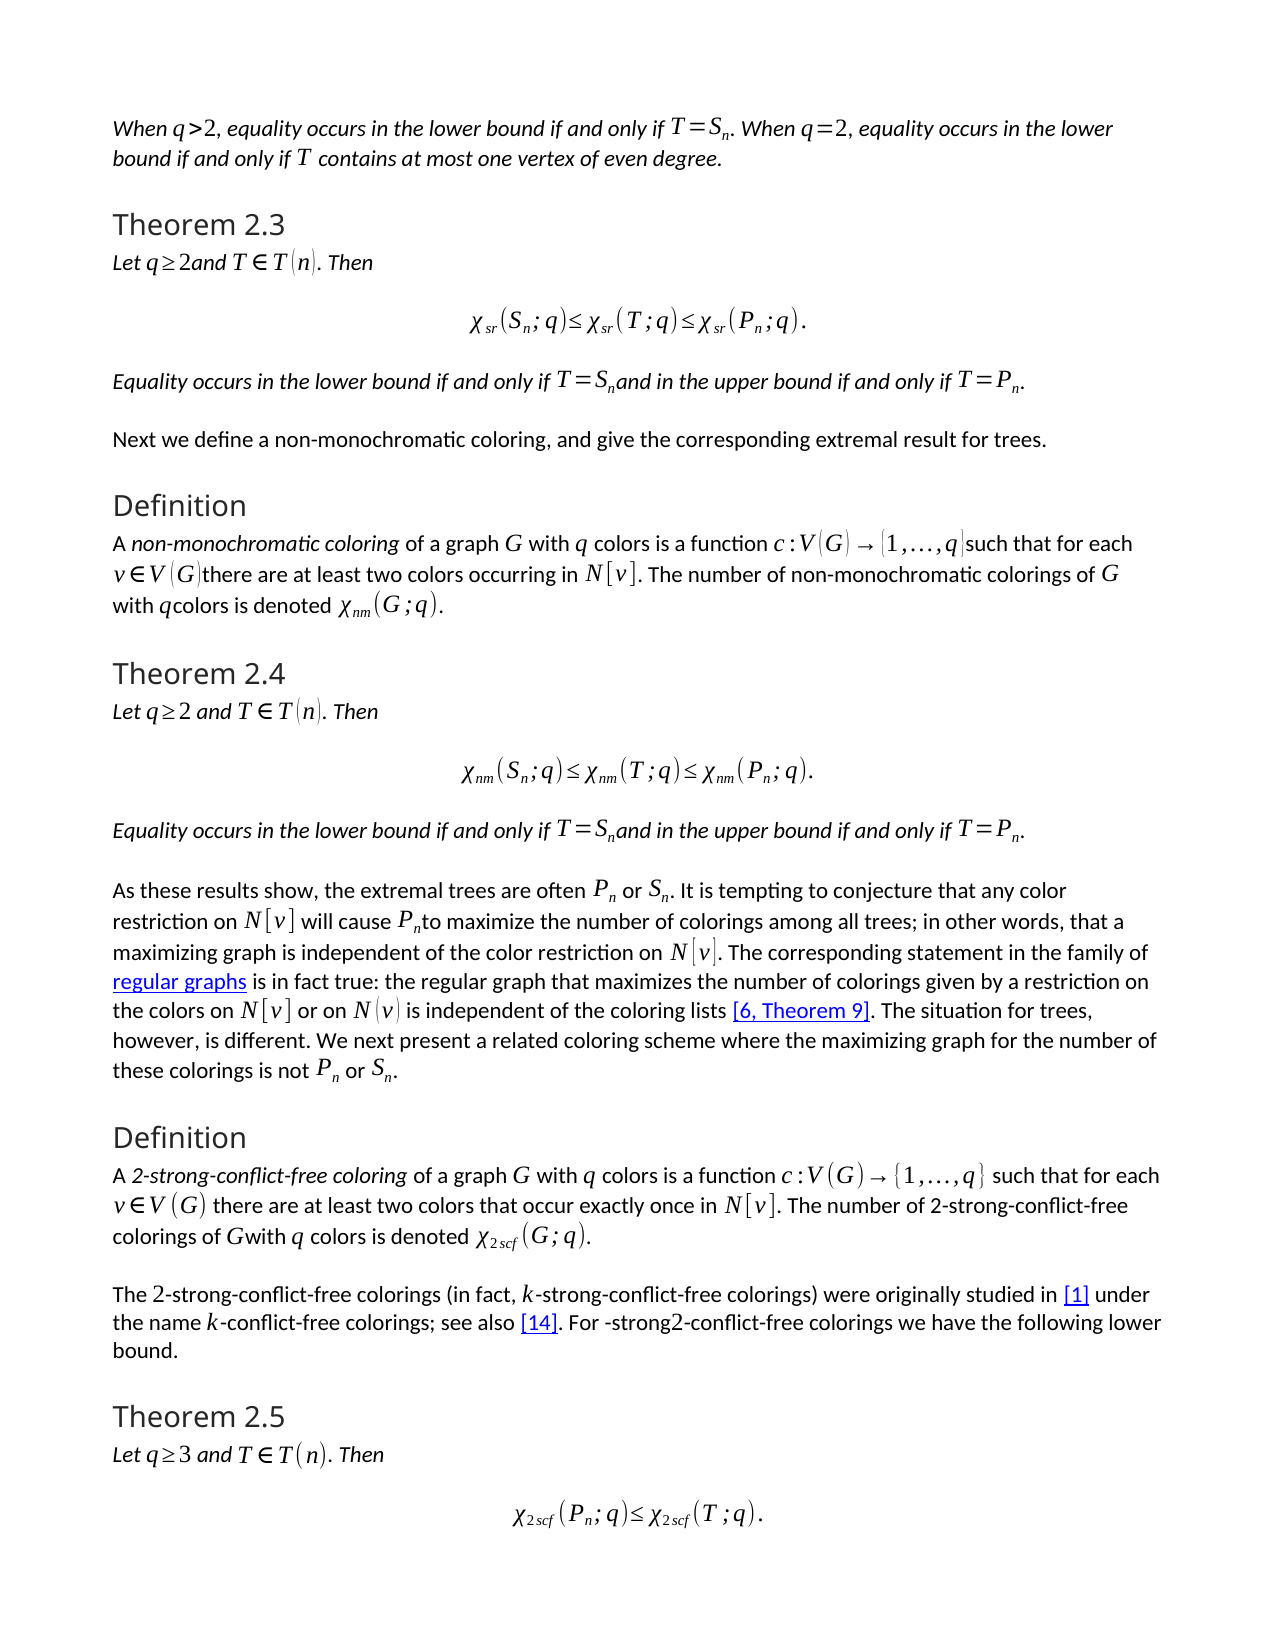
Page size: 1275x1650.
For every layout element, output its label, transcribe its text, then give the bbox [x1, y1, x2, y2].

text Let and . Then [112, 1439, 1162, 1469]
text Let and . Then [112, 696, 1162, 727]
subtitle Theorem 2.4 [112, 653, 1162, 693]
subtitle Theorem 2.5 [112, 1397, 1162, 1436]
subtitle Definition [112, 485, 1162, 525]
text The -strong-conflict-free colorings (in fact, -strong-conflict-free colorings) were originally studied in [1] under the name -conflict-free colorings; see also [14]. For -strong-conflict-free colorings we have the following lower bound. [112, 1280, 1162, 1364]
text As these results show, the extremal trees are often or . It is tempting to conjecture that any color restriction on will cause to maximize the number of colorings among all trees; in other words, that a maximizing graph is independent of the color restriction on . The corresponding statement in the family of regular graphs is in fact true: the regular graph that maximizes the number of colorings given by a restriction on the colors on or on is independent of the coloring lists [6, Theorem 9]. The situation for trees, however, is different. We next present a related coloring scheme where the maximizing graph for the number of these colorings is not or . [112, 874, 1162, 1085]
text Next we define a non-monochromatic coloring, and give the corresponding extremal result for trees. [112, 425, 1162, 453]
text Equality occurs in the lower bound if and only if and in the upper bound if and only if . [112, 366, 1162, 397]
subtitle Definition [112, 1118, 1162, 1157]
text A 2-strong-conflict-free coloring of a graph with colors is a function such that for each there are at least two colors that occur exactly once in . The number of 2-strong-conflict-free colorings of with colors is denoted . [112, 1160, 1162, 1252]
text A non-monochromatic coloring of a graph with colors is a function such that for each there are at least two colors occurring in . The number of non-monochromatic colorings of with colors is denoted . [112, 528, 1162, 621]
text When , equality occurs in the lower bound if and only if . When , equality occurs in the lower bound if and only if contains at most one vertex of even degree. [112, 112, 1162, 172]
text Let and . Then [112, 247, 1162, 277]
subtitle Theorem 2.3 [112, 204, 1162, 244]
text Equality occurs in the lower bound if and only if and in the upper bound if and only if . [112, 815, 1162, 846]
